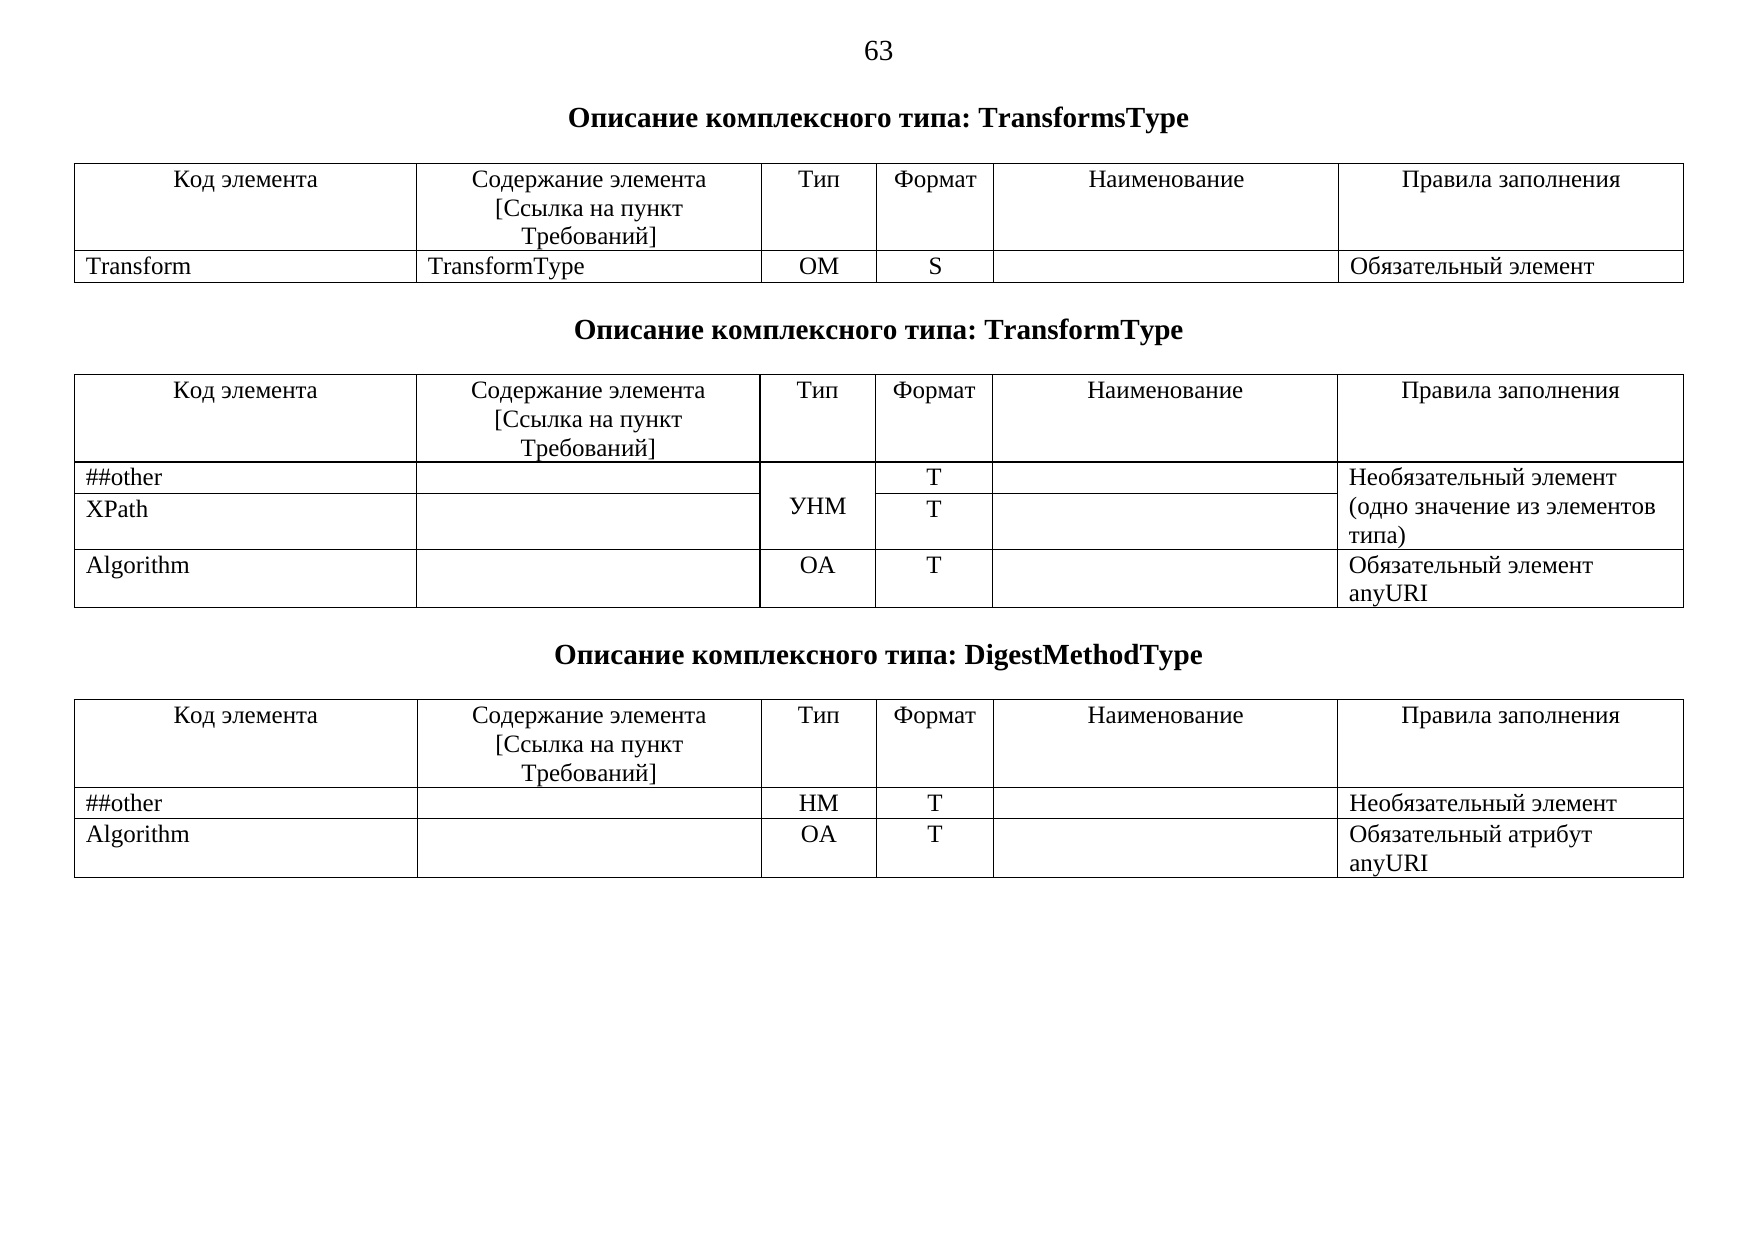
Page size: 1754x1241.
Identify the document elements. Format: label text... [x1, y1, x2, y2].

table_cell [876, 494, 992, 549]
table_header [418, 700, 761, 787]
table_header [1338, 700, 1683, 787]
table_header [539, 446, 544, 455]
subtitle Описание комплексного типа: DigestMethodType [74, 637, 1683, 671]
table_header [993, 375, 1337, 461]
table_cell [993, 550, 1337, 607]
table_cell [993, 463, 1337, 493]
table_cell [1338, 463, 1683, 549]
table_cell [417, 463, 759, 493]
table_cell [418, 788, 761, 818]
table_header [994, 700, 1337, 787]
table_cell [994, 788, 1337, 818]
subtitle Описание комплексного типа: TransformsType [74, 101, 1683, 134]
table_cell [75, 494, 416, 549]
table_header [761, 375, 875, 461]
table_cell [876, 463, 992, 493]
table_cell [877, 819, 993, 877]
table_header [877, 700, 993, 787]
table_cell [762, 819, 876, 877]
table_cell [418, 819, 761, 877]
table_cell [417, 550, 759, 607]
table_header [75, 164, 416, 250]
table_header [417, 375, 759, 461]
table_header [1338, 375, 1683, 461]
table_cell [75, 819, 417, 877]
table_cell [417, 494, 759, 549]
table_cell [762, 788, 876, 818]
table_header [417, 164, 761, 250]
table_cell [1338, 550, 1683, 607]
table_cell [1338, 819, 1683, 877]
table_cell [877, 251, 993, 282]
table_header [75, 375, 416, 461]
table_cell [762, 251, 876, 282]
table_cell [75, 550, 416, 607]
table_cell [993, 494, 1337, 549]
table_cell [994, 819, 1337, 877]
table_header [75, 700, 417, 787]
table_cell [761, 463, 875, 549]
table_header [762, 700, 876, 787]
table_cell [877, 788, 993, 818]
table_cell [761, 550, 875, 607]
subtitle Описание комплексного типа: TransformType [74, 312, 1683, 345]
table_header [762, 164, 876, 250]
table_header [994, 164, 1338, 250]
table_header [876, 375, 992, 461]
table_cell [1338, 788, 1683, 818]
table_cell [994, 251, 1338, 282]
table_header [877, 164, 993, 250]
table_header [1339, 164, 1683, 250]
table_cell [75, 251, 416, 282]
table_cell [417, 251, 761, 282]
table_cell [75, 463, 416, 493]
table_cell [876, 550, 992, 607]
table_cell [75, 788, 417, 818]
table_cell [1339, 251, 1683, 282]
